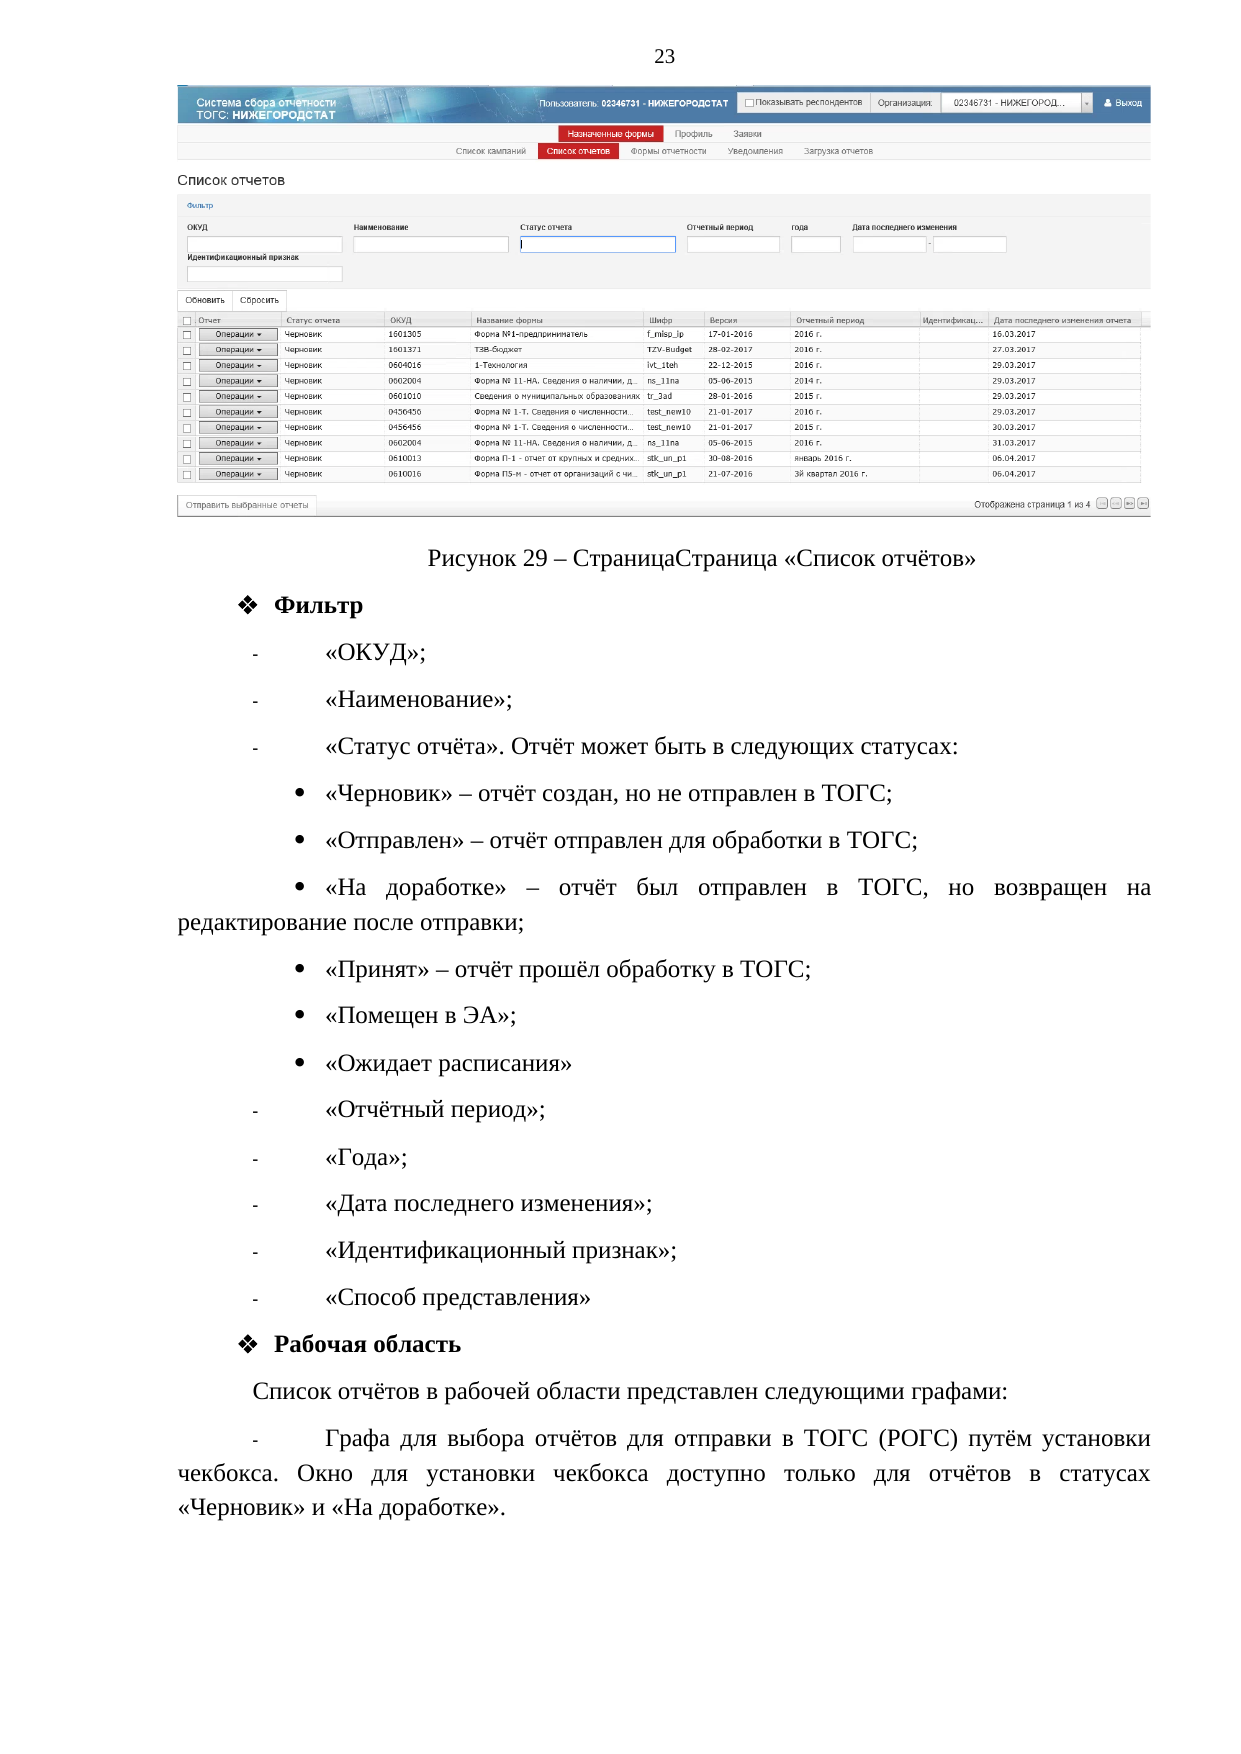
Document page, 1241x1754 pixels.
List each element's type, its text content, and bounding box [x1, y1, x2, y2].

list Рабочая область [236, 1329, 1152, 1358]
list «Статус отчёта». Отчёт может быть в следующих статусах: [177, 731, 1152, 760]
list Фильтр [236, 590, 1152, 619]
list «Ожидает расписания» [177, 1048, 1152, 1076]
list «Помещен в ЭА»; [177, 1001, 1152, 1029]
list «Способ представления» [177, 1282, 1152, 1311]
list «Отправлен» – отчёт отправлен для обработки в ТОГС; [177, 825, 1152, 854]
list «Дата последнего изменения»; [177, 1188, 1152, 1217]
text Рисунок 29 – СтраницаСтраница «Список отчётов» [252, 543, 1152, 572]
list «Года»; [177, 1142, 1152, 1170]
list «Черновик» – отчёт создан, но не отправлен в ТОГС; [177, 778, 1152, 807]
list «ОКУД»; [177, 637, 1152, 666]
list «На доработке» – отчёт был отправлен в ТОГС, но возвращен на редактирование после отправки; [177, 872, 1152, 935]
list «Наименование»; [177, 684, 1152, 713]
list Графа для выбора отчётов для отправки в ТОГС (РОГС) путём установки чекбокса. Окно для установки чекбокса доступно только для отчётов в статусах «Черновик» и «На доработке». [177, 1423, 1152, 1521]
list «Принят» – отчёт прошёл обработку в ТОГС; [177, 954, 1152, 982]
picture [177, 85, 1151, 519]
list «Отчётный период»; [177, 1094, 1152, 1123]
text Список отчётов в рабочей области представлен следующими графами: [177, 1376, 1152, 1405]
list «Идентификационный признак»; [177, 1236, 1152, 1264]
